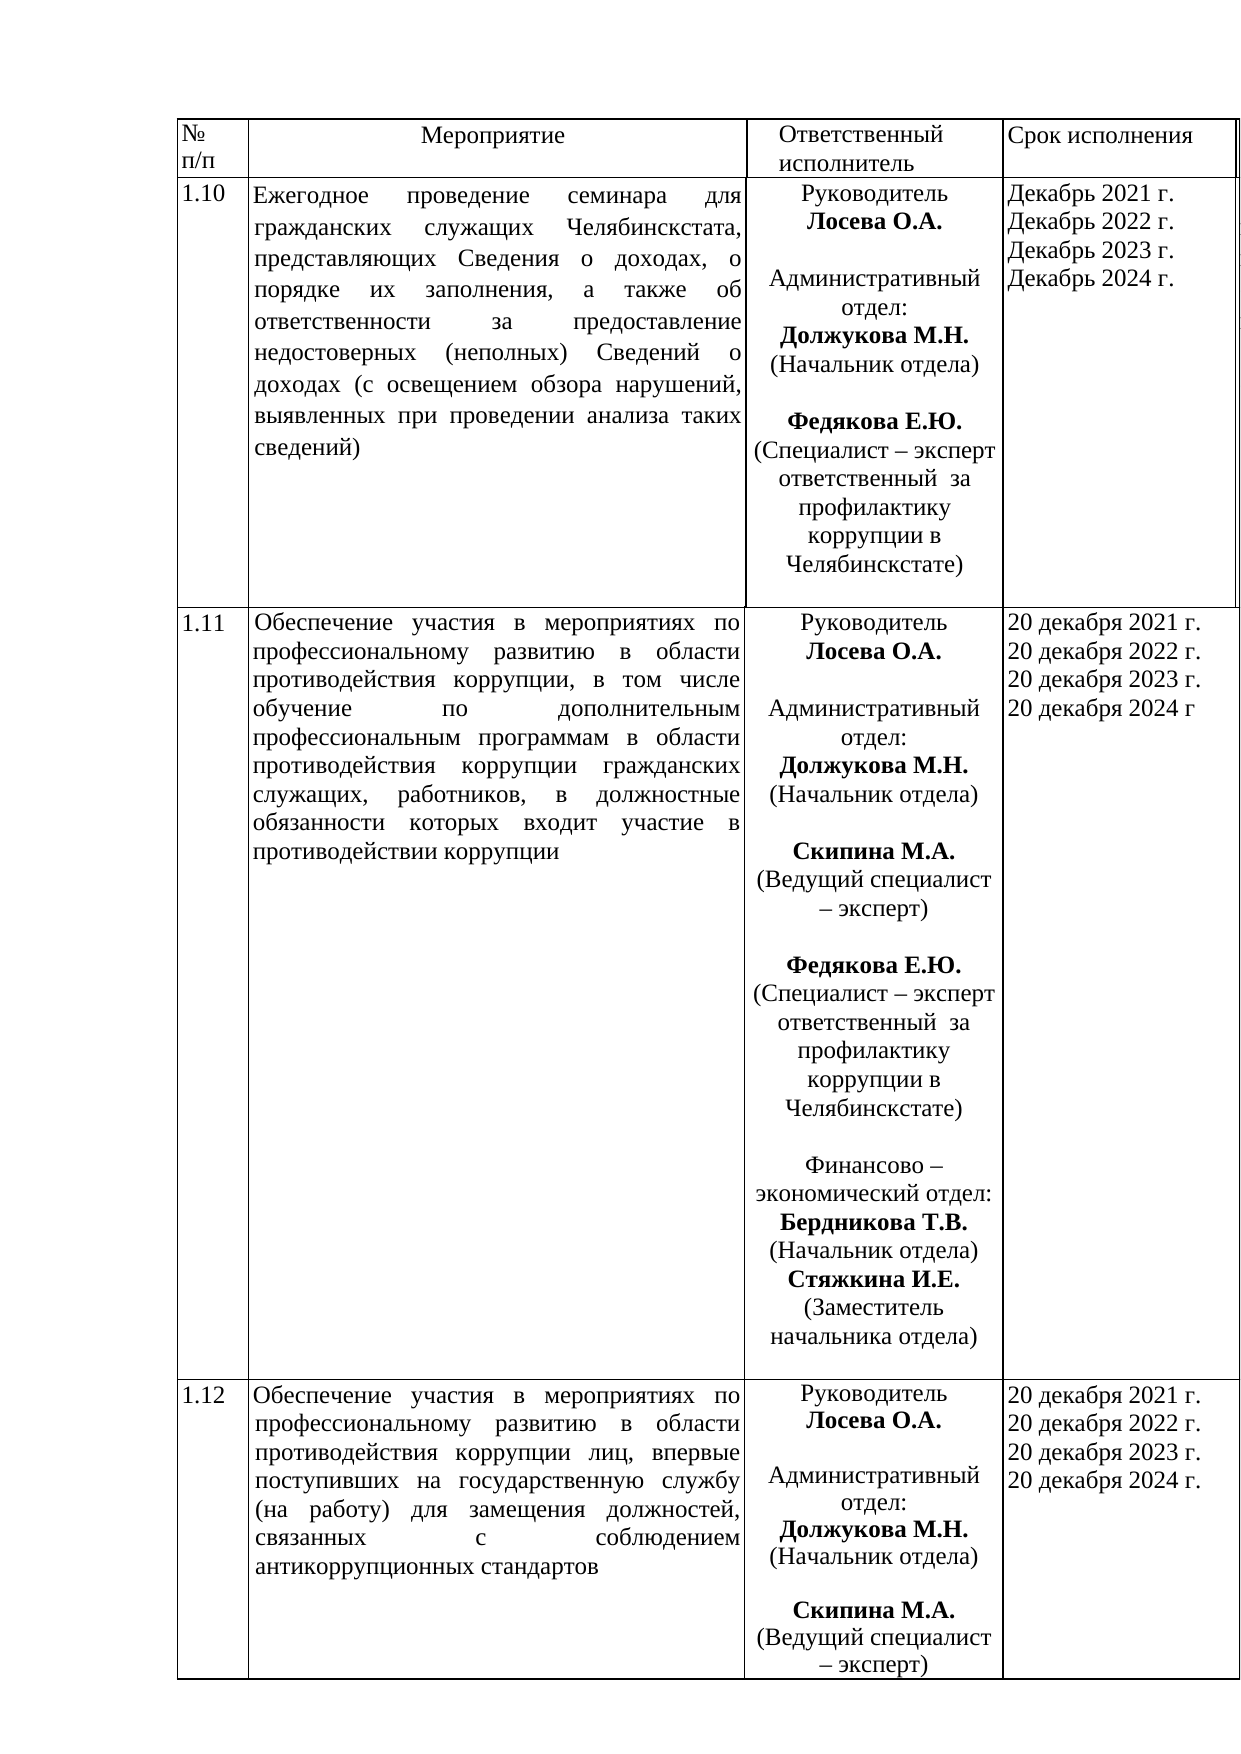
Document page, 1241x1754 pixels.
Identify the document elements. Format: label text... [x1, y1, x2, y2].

table_cell Руководитель Лосева О.А. Административный отдел: Должукова М.Н. (Начальник отдела) Федякова Е.Ю. (Специалист – эксперт ответственный за профилактику коррупции в Челябинскстате) [747, 178, 1002, 606]
table_header Срок исполнения [1004, 120, 1235, 177]
table_cell 20 декабря 2021 г. 20 декабря 2022 г. 20 декабря 2023 г. 20 декабря 2024 г [1004, 608, 1239, 1379]
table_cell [249, 1380, 744, 1678]
table_cell Ежегодное проведение семинара для гражданских служащих Челябинскстата, представляющих Сведения о доходах, о порядке их заполнения, а также об ответственности за предоставление недостоверных (неполных) Сведений о доходах (с освещением обзора нарушений, выявленных при проведении анализа таких сведений) [249, 178, 745, 606]
table_header Ответственный исполнитель [748, 120, 1002, 177]
table_cell Обеспечение участия в мероприятиях по профессиональному развитию в области противодействия коррупции, в том числе обучение по дополнительным профессиональным программам в области противодействия коррупции гражданских служащих, работников, в должностные обязанности которых входит участие в противодействии коррупции [249, 608, 744, 1379]
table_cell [745, 1380, 1002, 1678]
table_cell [1004, 178, 1235, 606]
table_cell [1004, 1380, 1239, 1678]
table_header № п/п [178, 120, 248, 177]
table_cell 1.12 [178, 1380, 248, 1678]
table_cell 1.10 [178, 178, 248, 606]
table_cell 1.11 [178, 608, 248, 1379]
table_header Мероприятие [249, 120, 746, 177]
